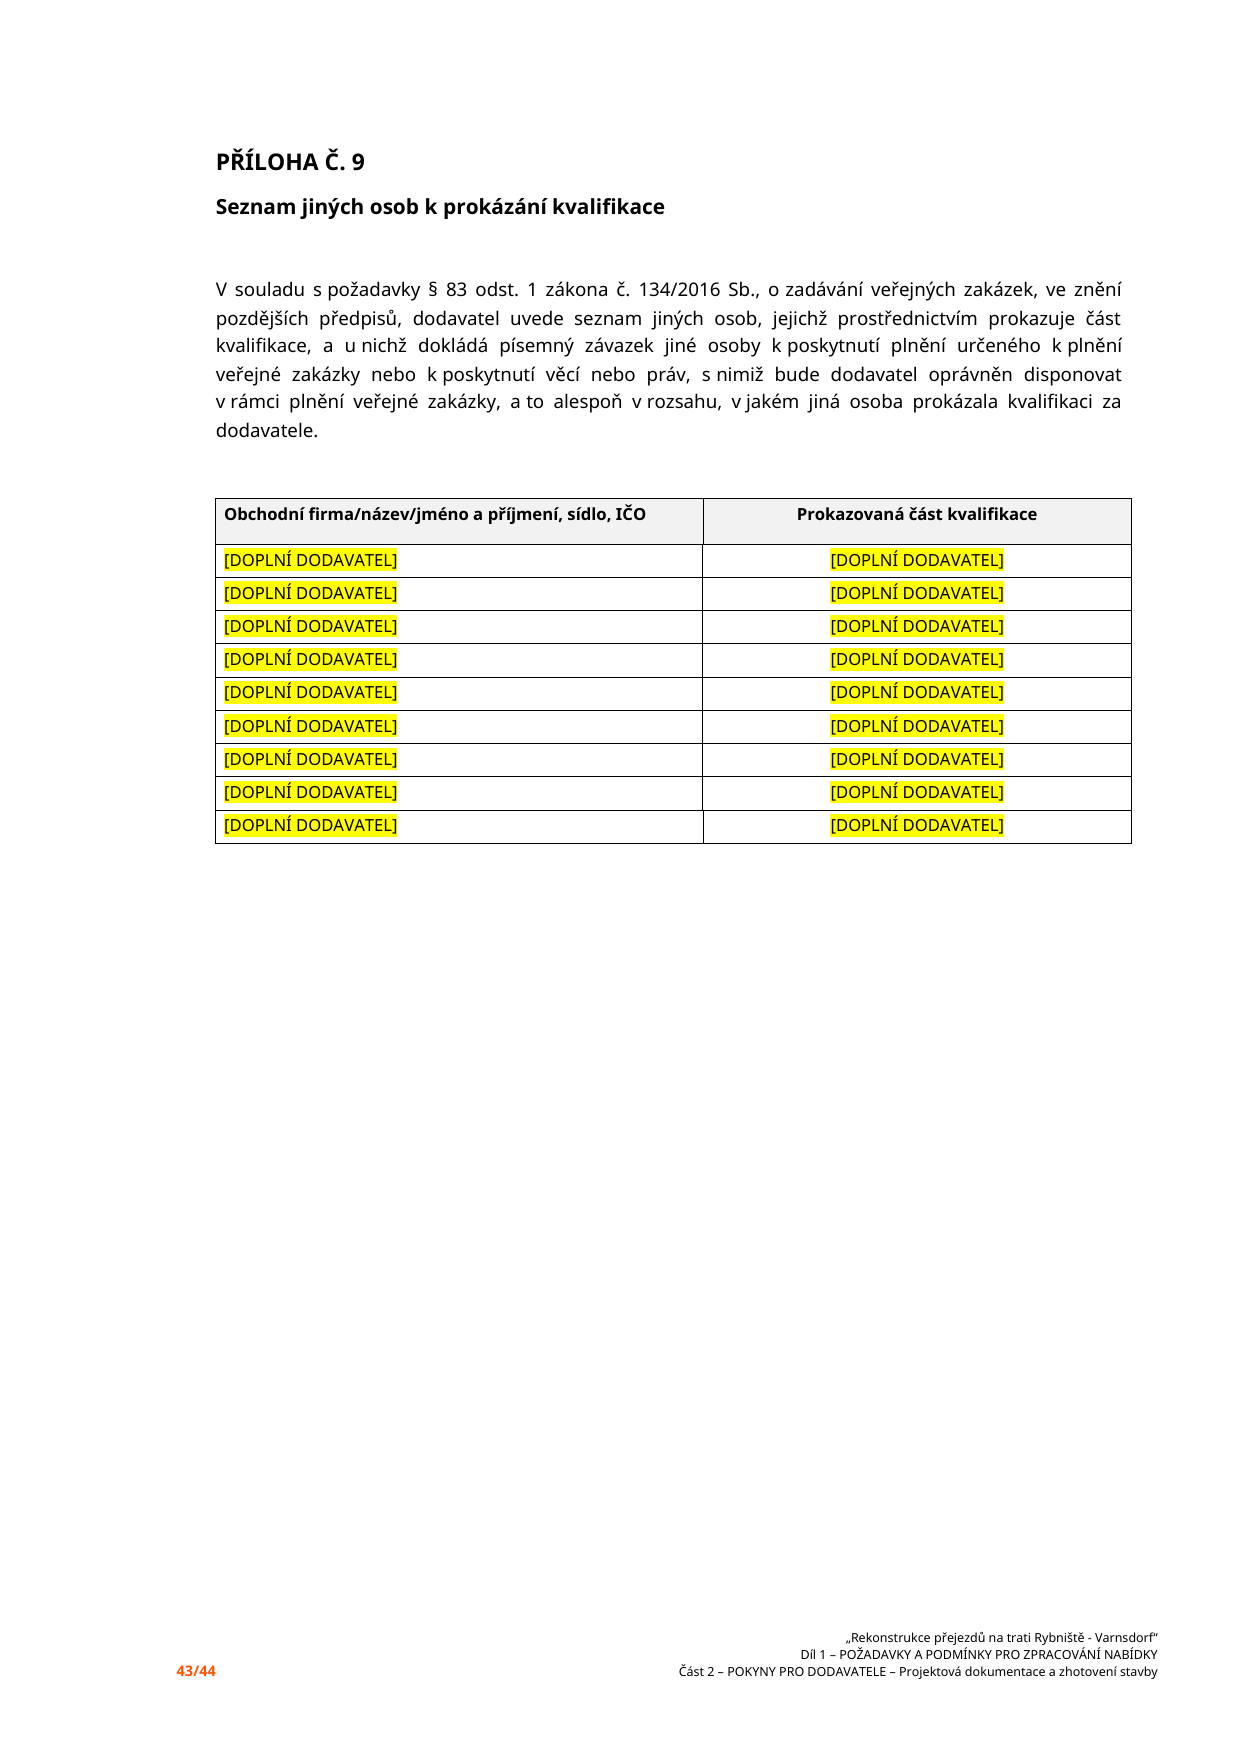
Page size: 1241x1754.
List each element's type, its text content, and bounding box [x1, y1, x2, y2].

table_cell [DOPLNÍ DODAVATEL] [216, 545, 702, 577]
table_cell [DOPLNÍ DODAVATEL] [216, 578, 702, 610]
table_cell [DOPLNÍ DODAVATEL] [216, 744, 702, 776]
table_cell [DOPLNÍ DODAVATEL] [216, 711, 702, 743]
table_cell [DOPLNÍ DODAVATEL] [703, 744, 1131, 776]
table_cell [DOPLNÍ DODAVATEL] [216, 678, 702, 710]
table_cell [DOPLNÍ DODAVATEL] [703, 545, 1131, 577]
table_cell [DOPLNÍ DODAVATEL] [703, 578, 1131, 610]
table_cell [DOPLNÍ DODAVATEL] [703, 711, 1131, 743]
text V souladu s požadavky § 83 odst. 1 zákona č. 134/2016 Sb., o zadávání veřejných zakázek, ve znění pozdějších předpisů, dodavatel uvede seznam jiných osob, jejichž prostřednictvím prokazuje část kvalifikace, a u nichž dokládá písemný závazek jiné osoby k poskytnutí plnění určeného k plnění veřejné zakázky nebo k poskytnutí věcí nebo práv, s nimiž bude dodavatel oprávněn disponovat v rámci plnění veřejné zakázky, a to alespoň v rozsahu, v jakém jiná osoba prokázala kvalifikaci za dodavatele. [216, 277, 1122, 442]
table_cell [DOPLNÍ DODAVATEL] [216, 611, 702, 643]
text Seznam jiných osob k prokázání kvalifikace [216, 192, 1122, 221]
table_header Obchodní firma/název/jméno a příjmení, sídlo, IČO [216, 499, 703, 544]
table_cell [DOPLNÍ DODAVATEL] [216, 777, 702, 809]
table_cell [DOPLNÍ DODAVATEL] [703, 678, 1131, 710]
table_cell [DOPLNÍ DODAVATEL] [216, 644, 702, 677]
table_header Prokazovaná část kvalifikace [704, 499, 1131, 544]
table_cell [DOPLNÍ DODAVATEL] [703, 611, 1131, 643]
text Příloha č. 9 [216, 146, 1122, 177]
table_cell [DOPLNÍ DODAVATEL] [703, 777, 1131, 809]
table_cell [DOPLNÍ DODAVATEL] [216, 811, 703, 843]
table_cell [DOPLNÍ DODAVATEL] [703, 644, 1131, 677]
table_cell [DOPLNÍ DODAVATEL] [704, 811, 1131, 843]
